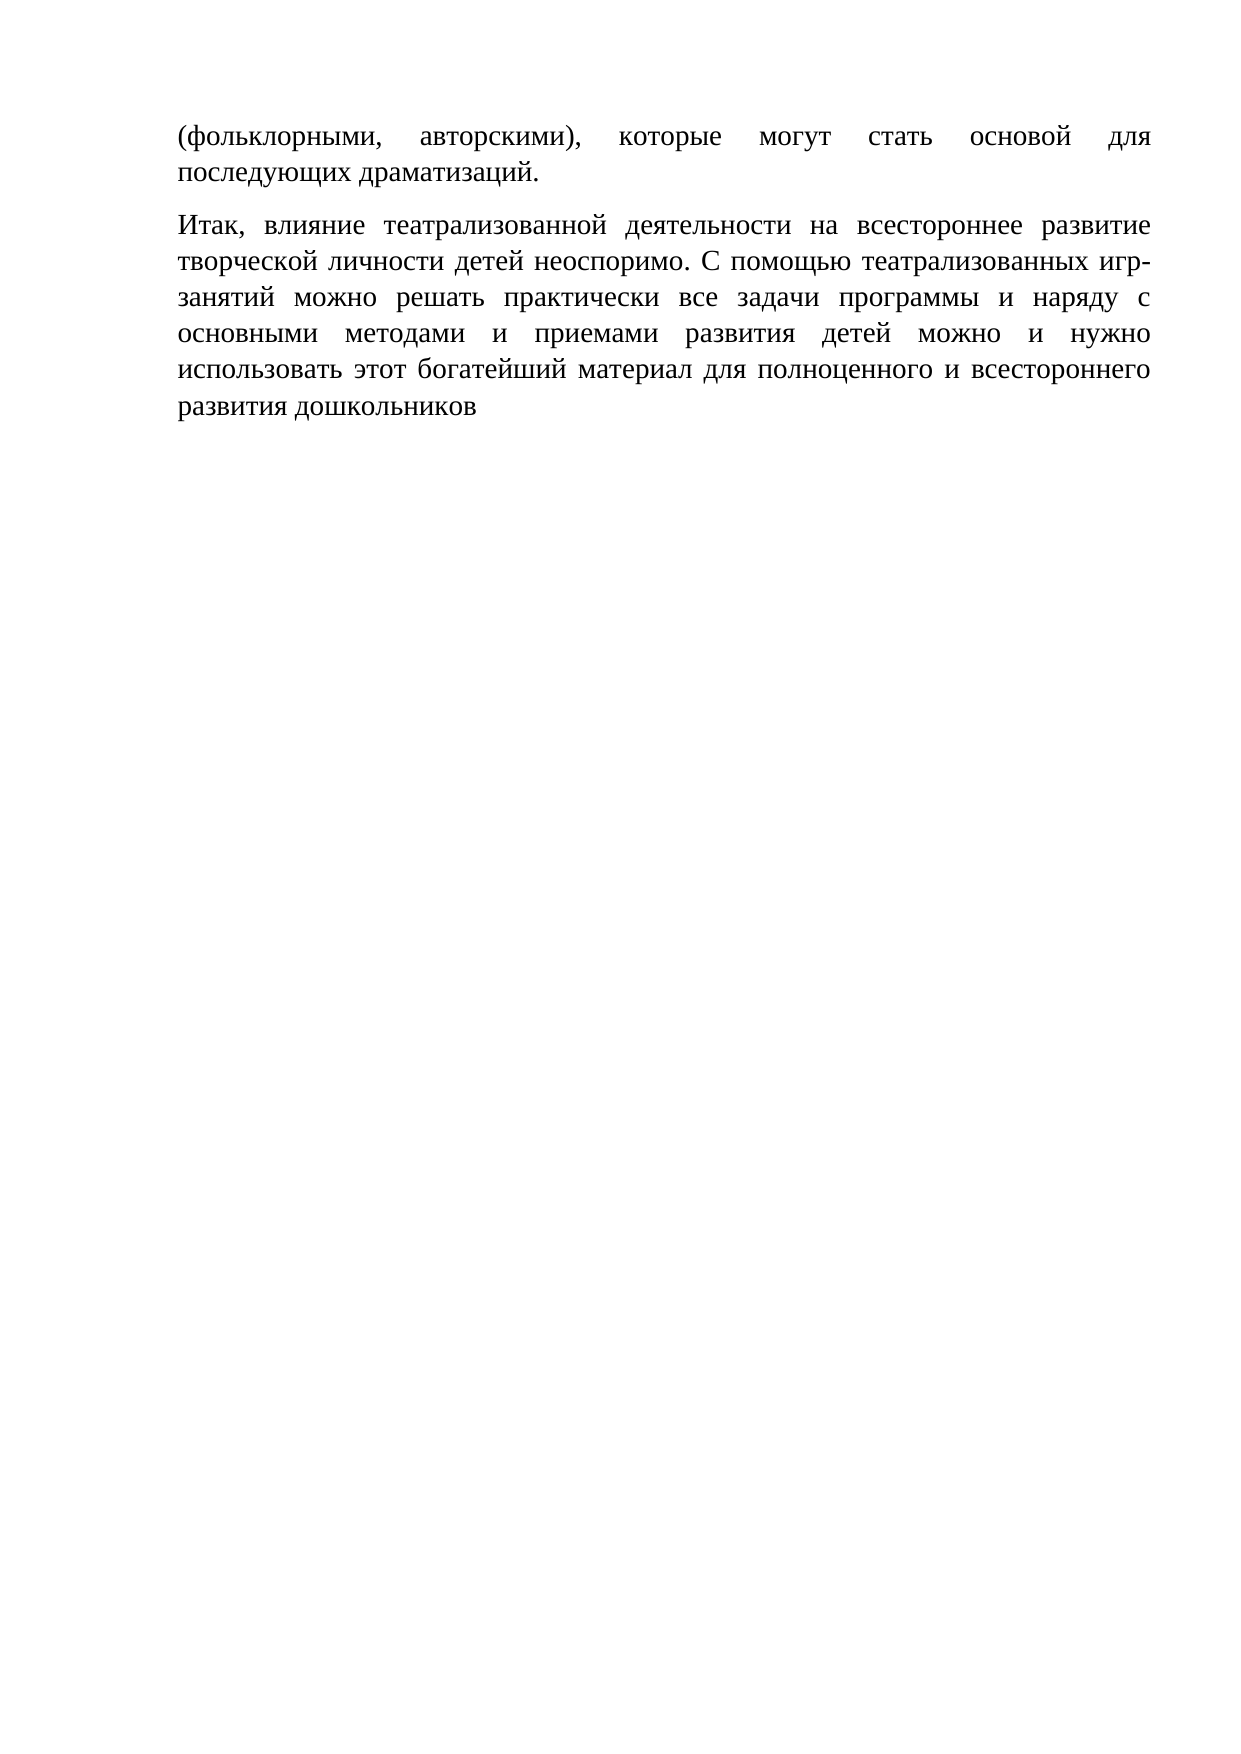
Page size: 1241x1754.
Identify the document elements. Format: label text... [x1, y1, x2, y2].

text Итак, влияние театрализованной деятельности на всестороннее развитие творческой личности детей неоспоримо. С помощью театрализованных игр-занятий можно решать практически все задачи программы и наряду с основными методами и приемами развития детей можно и нужно использовать этот богатейший материал для полноценного и всестороннего развития дошкольников [177, 207, 1152, 421]
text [177, 118, 1152, 188]
